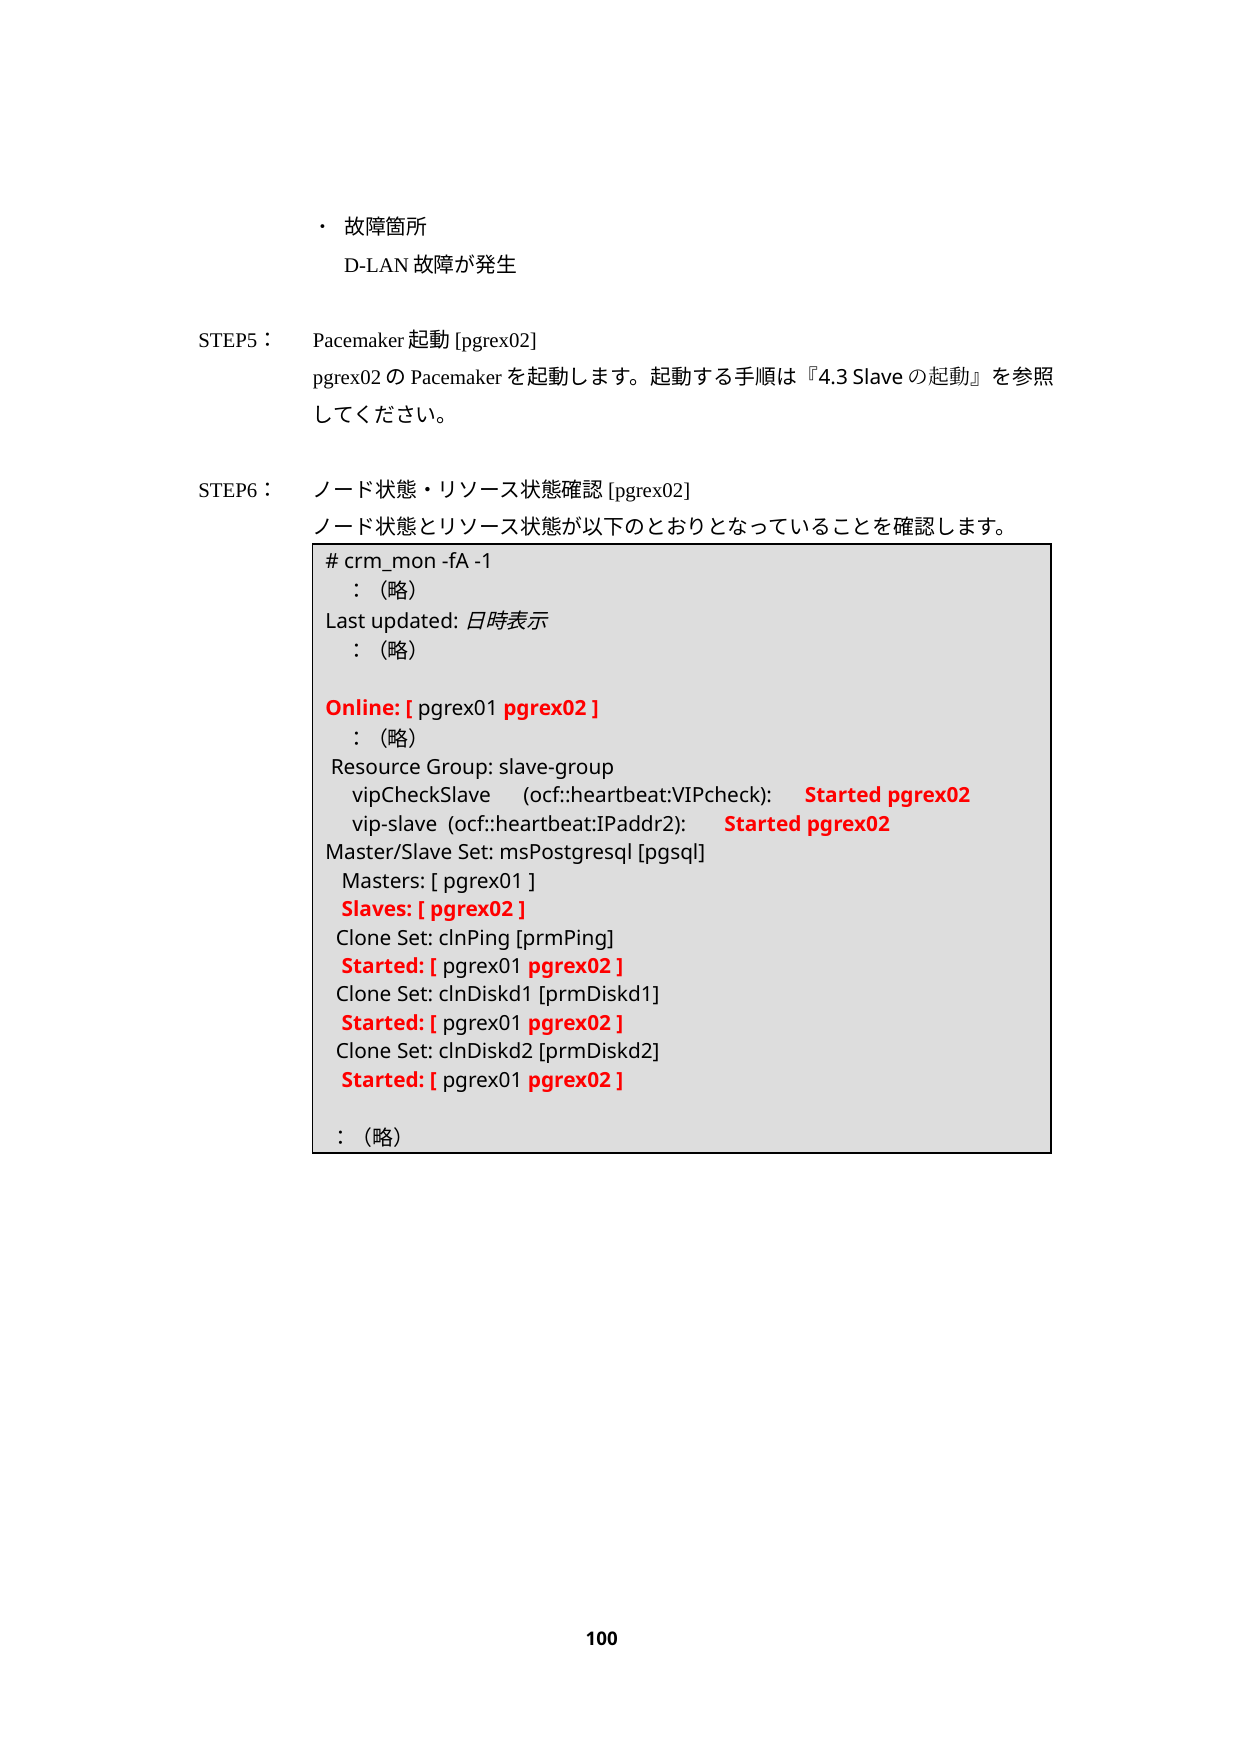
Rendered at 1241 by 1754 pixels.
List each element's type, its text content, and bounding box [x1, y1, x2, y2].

text STEP6： ノード状態・リソース状態確認 [pgrex02] [198, 469, 1054, 507]
text ノード状態とリソース状態が以下のとおりとなっていることを確認します。 [313, 507, 1054, 544]
text pgrex02のPacemakerを起動します。起動する手順は『4.3 Slaveの起動』を参照してください。 [313, 357, 1054, 432]
list 故障箇所 D-LAN故障が発生 [313, 207, 1054, 282]
text STEP5： Pacemaker起動 [pgrex02] [198, 319, 1054, 357]
